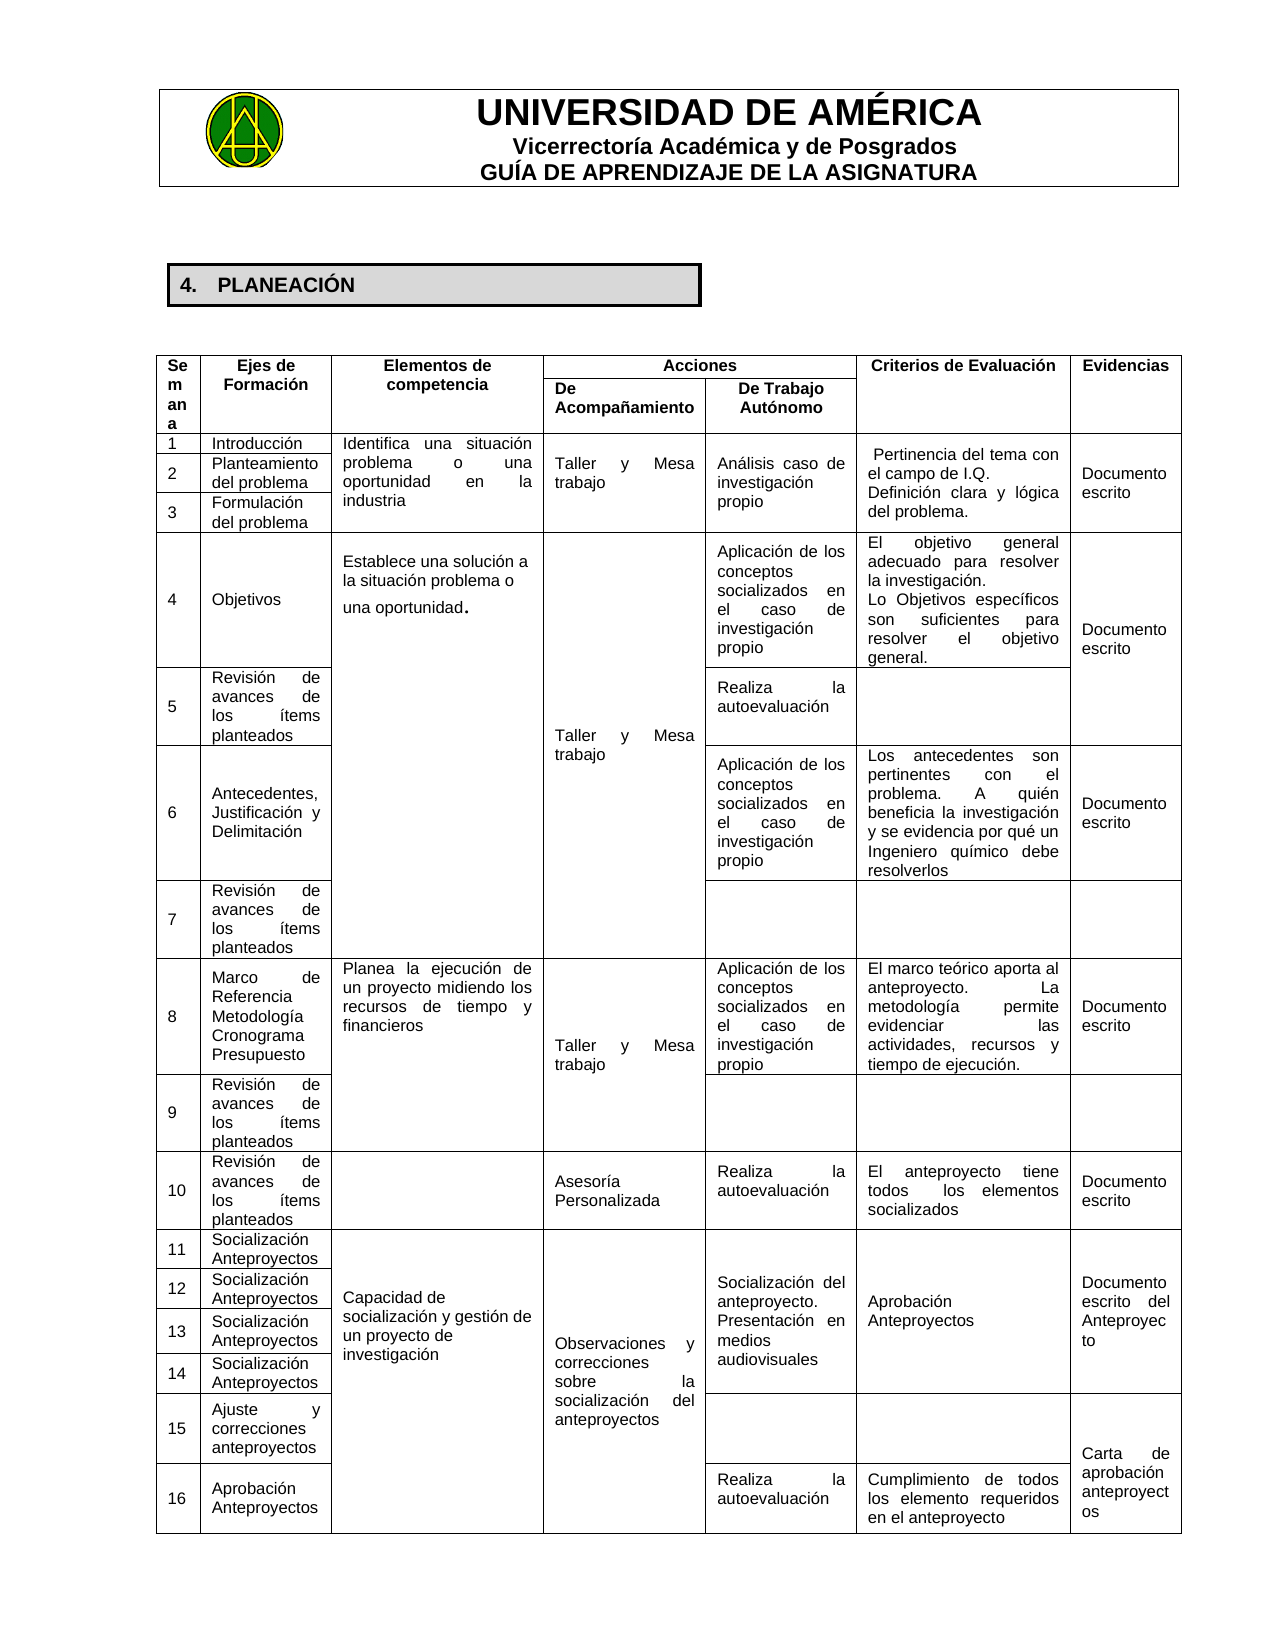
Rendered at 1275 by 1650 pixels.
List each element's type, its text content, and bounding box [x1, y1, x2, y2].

table_cell Aplicación de los conceptos socializados en el caso de investigación propio [706, 533, 856, 667]
table_cell Capacidad de socialización y gestión de un proyecto de investigación [332, 1230, 543, 1533]
table_cell Ajuste y correcciones anteproyectos [201, 1394, 331, 1463]
table_cell 8 [157, 959, 200, 1073]
table_cell Taller y Mesa trabajo [544, 434, 705, 532]
table_cell Socialización Anteproyectos [201, 1269, 331, 1308]
table_cell Aplicación de los conceptos socializados en el caso de investigación propio [706, 746, 856, 880]
table_cell 6 [157, 746, 200, 880]
table_cell De Acompañamiento [544, 379, 705, 433]
table_cell 15 [157, 1394, 200, 1463]
table_cell [857, 1394, 1070, 1463]
table_cell [1071, 881, 1181, 957]
table_header Ejes de Formación [201, 356, 331, 433]
table_cell Revisión de avances de los ítems planteados [201, 881, 331, 957]
table_cell El marco teórico aporta al anteproyecto. La metodología permite evidenciar las actividades, recursos y tiempo de ejecución. [857, 959, 1070, 1073]
table_cell El objetivo general adecuado para resolver la investigación. Lo Objetivos específicos son suficientes para resolver el objetivo general. [857, 533, 1070, 667]
table_cell Revisión de avances de los ítems planteados [201, 1152, 331, 1229]
table_cell Realiza la autoevaluación [706, 1152, 856, 1229]
table_cell Objetivos [201, 533, 331, 667]
table_header Semana [157, 356, 200, 433]
table_cell [706, 1075, 856, 1151]
table_cell 1 [157, 434, 200, 453]
table_cell Cumplimiento de todos los elemento requeridos en el anteproyecto [857, 1464, 1070, 1533]
table_cell De Trabajo Autónomo [706, 379, 856, 433]
table_cell Análisis caso de investigación propio [706, 434, 856, 532]
table_cell Documento escrito [1071, 746, 1181, 880]
table_cell Marco de Referencia Metodología Cronograma Presupuesto [201, 959, 331, 1073]
table_cell Documento escrito del Anteproyecto [1071, 1230, 1181, 1392]
table_header Elementos de competencia [332, 356, 543, 433]
table_cell [706, 1394, 856, 1463]
table_cell Antecedentes, Justificación y Delimitación [201, 746, 331, 880]
table_cell Documento escrito [1071, 959, 1181, 1073]
table_cell [857, 1075, 1070, 1151]
table_cell Taller y Mesa trabajo [544, 533, 705, 957]
table_cell [706, 881, 856, 957]
table_cell Aprobación Anteproyectos [857, 1230, 1070, 1392]
table_cell Realiza la autoevaluación [706, 668, 856, 744]
table_cell Asesoría Personalizada [544, 1152, 705, 1229]
table_cell Taller y Mesa trabajo [544, 959, 705, 1151]
table_cell 7 [157, 881, 200, 957]
table_cell Documento escrito [1071, 434, 1181, 532]
table_cell Los antecedentes son pertinentes con el problema. A quién beneficia la investigación y se evidencia por qué un Ingeniero químico debe resolverlos [857, 746, 1070, 880]
table_cell [332, 1152, 543, 1229]
table_cell Aplicación de los conceptos socializados en el caso de investigación propio [706, 959, 856, 1073]
table_cell 10 [157, 1152, 200, 1229]
table_cell 5 [157, 668, 200, 744]
table_cell Identifica una situación problema o una oportunidad en la industria [332, 434, 543, 532]
table_cell [857, 668, 1070, 744]
table_cell Introducción [201, 434, 331, 453]
table_cell Establece una solución a la situación problema o una oportunidad. [332, 533, 543, 957]
table_cell Socialización Anteproyectos [201, 1354, 331, 1392]
table_cell Pertinencia del tema con el campo de I.Q. Definición clara y lógica del problema. [857, 434, 1070, 532]
table_cell [1071, 1075, 1181, 1151]
table_header Acciones [544, 356, 856, 378]
table_cell 3 [157, 493, 200, 532]
table_cell Socialización del anteproyecto. Presentación en medios audiovisuales [706, 1230, 856, 1392]
table_cell 13 [157, 1309, 200, 1353]
table_cell 11 [157, 1230, 200, 1268]
table_cell Observaciones y correcciones sobre la socialización del anteproyectos [544, 1230, 705, 1533]
table_cell Planea la ejecución de un proyecto midiendo los recursos de tiempo y financieros [332, 959, 543, 1151]
table_cell Revisión de avances de los ítems planteados [201, 668, 331, 744]
table_header PLANEACIÓN [170, 266, 698, 304]
table_cell 9 [157, 1075, 200, 1151]
table_cell [857, 881, 1070, 957]
table_cell Documento escrito [1071, 1152, 1181, 1229]
table_cell Planteamiento del problema [201, 454, 331, 492]
table_cell 12 [157, 1269, 200, 1308]
table_cell Aprobación Anteproyectos [201, 1464, 331, 1533]
table_cell El anteproyecto tiene todos los elementos socializados [857, 1152, 1070, 1229]
table_cell 14 [157, 1354, 200, 1392]
table_cell Revisión de avances de los ítems planteados [201, 1075, 331, 1151]
table_cell Formulación del problema [201, 493, 331, 532]
table_cell Socialización Anteproyectos [201, 1309, 331, 1353]
table_header Evidencias [1071, 356, 1181, 433]
table_cell 2 [157, 454, 200, 492]
table_header Criterios de Evaluación [857, 356, 1070, 433]
table_cell Documento escrito [1071, 533, 1181, 744]
table_cell 16 [157, 1464, 200, 1533]
table_cell Socialización Anteproyectos [201, 1230, 331, 1268]
table_cell Carta de aprobación anteproyectos [1071, 1394, 1181, 1533]
table_cell 4 [157, 533, 200, 667]
table_cell Realiza la autoevaluación [706, 1464, 856, 1533]
